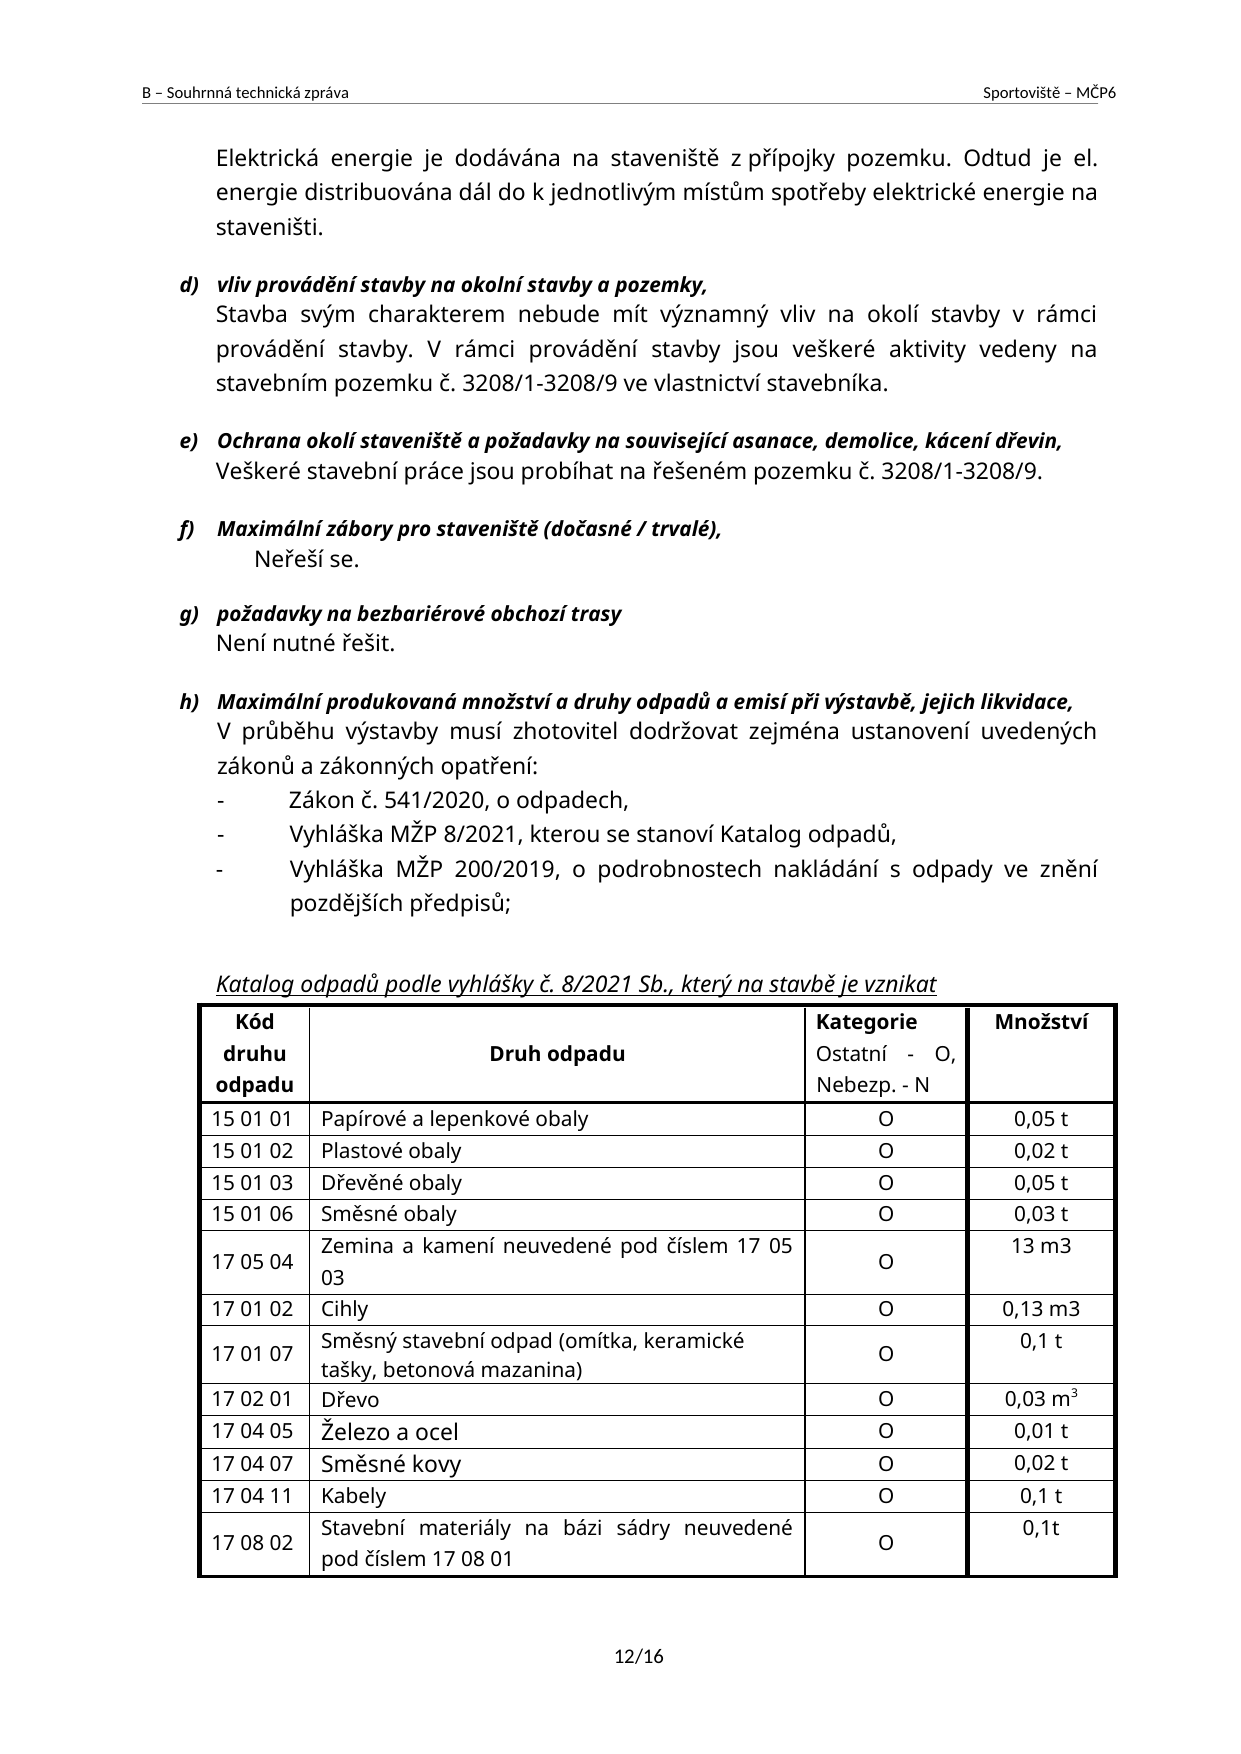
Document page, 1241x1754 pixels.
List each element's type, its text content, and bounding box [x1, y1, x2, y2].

table_cell 17 02 01 [202, 1384, 309, 1415]
table_cell Plastové obaly [310, 1136, 804, 1167]
text Elektrická energie je dodávána na staveniště z přípojky pozemku. Odtud je el. energie distribuována dál do k jednotlivým místům spotřeby elektrické energie na staveništi. [216, 142, 1098, 242]
table_cell 0,1 t [970, 1481, 1113, 1512]
table_cell 15 01 03 [202, 1168, 309, 1198]
table_cell 0,03 m3 [970, 1384, 1113, 1415]
table_cell O [806, 1104, 965, 1135]
table_cell 17 08 02 [202, 1513, 309, 1575]
table_cell 0,02 t [970, 1136, 1113, 1167]
table_cell Dřevo [310, 1384, 804, 1415]
table_cell 17 01 07 [202, 1326, 309, 1383]
table_cell O [806, 1326, 965, 1383]
table_cell 17 05 04 [202, 1231, 309, 1293]
table_header Množství [970, 1007, 1113, 1101]
table_header Kód druhu odpadu [202, 1007, 309, 1101]
list Maximální produkovaná množství a druhy odpadů a emisí při výstavbě, jejich likvidace, [179, 687, 1098, 715]
text - Vyhláška MŽP 8/2021, kterou se stanoví Katalog odpadů, [217, 818, 1098, 849]
table_header Druh odpadu [310, 1007, 805, 1101]
table_cell O [806, 1231, 965, 1293]
table_cell O [806, 1136, 965, 1167]
list požadavky na bezbariérové obchozí trasy [179, 599, 1098, 627]
text - Zákon č. 541/2020, o odpadech, [217, 784, 1098, 815]
table_cell O [806, 1295, 965, 1325]
table_cell O [806, 1513, 965, 1575]
table_cell Směsné obaly [310, 1200, 804, 1230]
table_cell O [806, 1481, 965, 1512]
text Neřeší se. [217, 543, 1098, 574]
table_cell 13 m3 [970, 1231, 1113, 1293]
table_cell 0,13 m3 [970, 1295, 1113, 1325]
table_cell 15 01 06 [202, 1200, 309, 1230]
table_cell 0,05 t [970, 1104, 1113, 1135]
text - Vyhláška MŽP 200/2019, o podrobnostech nakládání s odpady ve znění pozdějších předpisů; [216, 853, 1098, 918]
list Ochrana okolí staveniště a požadavky na související asanace, demolice, kácení dřevin, [179, 426, 1098, 455]
table_cell 0,02 t [970, 1449, 1113, 1480]
table_cell O [806, 1384, 965, 1415]
table_cell O [806, 1200, 965, 1230]
table_cell Dřevěné obaly [310, 1168, 804, 1198]
table_cell O [806, 1449, 965, 1480]
list vliv provádění stavby na okolní stavby a pozemky, [179, 270, 1098, 298]
table_cell Směsné kovy [310, 1449, 804, 1480]
text Veškeré stavební práce jsou probíhat na řešeném pozemku č. 3208/1-3208/9. [216, 455, 1098, 486]
table_cell Cihly [310, 1295, 804, 1325]
text V průběhu výstavby musí zhotovitel dodržovat zejména ustanovení uvedených zákonů a zákonných opatření: [217, 715, 1098, 781]
table_cell Železo a ocel [310, 1416, 804, 1447]
table_cell Papírové a lepenkové obaly [310, 1104, 804, 1135]
table_cell 17 04 07 [202, 1449, 309, 1480]
table_cell O [806, 1168, 965, 1198]
table_header Kategorie Ostatní - O, Nebezp. - N [806, 1007, 967, 1101]
table_cell 0,1t [970, 1513, 1113, 1575]
table_cell 17 01 02 [202, 1295, 309, 1325]
table_cell 17 04 05 [202, 1416, 309, 1447]
table_cell 15 01 02 [202, 1136, 309, 1167]
table_cell 0,03 t [970, 1200, 1113, 1230]
table_cell 17 04 11 [202, 1481, 309, 1512]
text Katalog odpadů podle vyhlášky č. 8/2021 Sb., který na stavbě je vznikat [216, 968, 1098, 999]
table_cell Kabely [310, 1481, 804, 1512]
table_cell 0,1 t [970, 1326, 1113, 1383]
table_cell Stavební materiály na bázi sádry neuvedené pod číslem 17 08 01 [310, 1513, 804, 1575]
text Stavba svým charakterem nebude mít významný vliv na okolí stavby v rámci provádění stavby. V rámci provádění stavby jsou veškeré aktivity vedeny na stavebním pozemku č. 3208/1-3208/9 ve vlastnictví stavebníka. [216, 298, 1098, 398]
text Není nutné řešit. [216, 627, 1098, 659]
list Maximální zábory pro staveniště (dočasné / trvalé), [179, 514, 1098, 543]
table_cell 0,01 t [970, 1416, 1113, 1447]
table_cell Směsný stavební odpad (omítka, keramické tašky, betonová mazanina) [310, 1326, 804, 1383]
table_cell 15 01 01 [202, 1104, 309, 1135]
table_cell 0,05 t [970, 1168, 1113, 1198]
table_cell Zemina a kamení neuvedené pod číslem 17 05 03 [310, 1231, 804, 1293]
table_cell O [806, 1416, 965, 1447]
